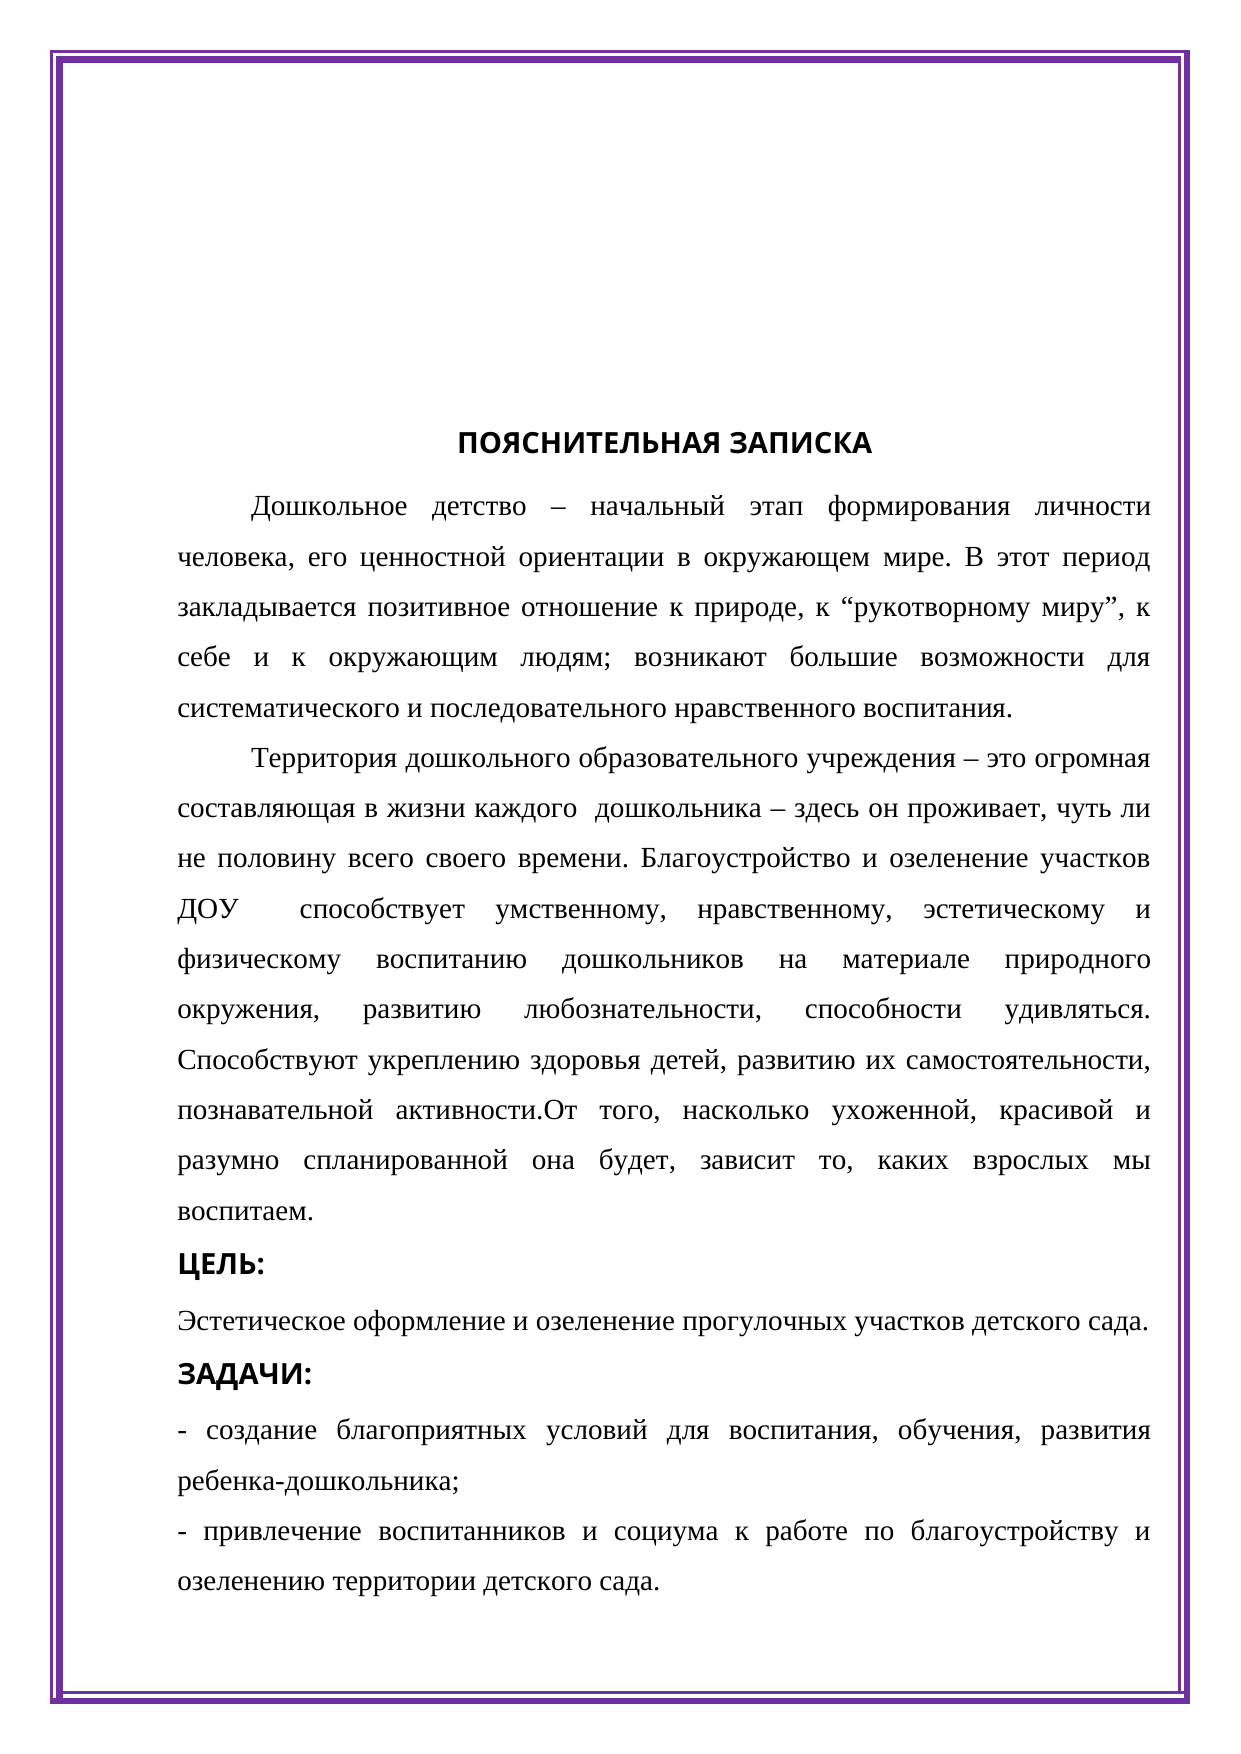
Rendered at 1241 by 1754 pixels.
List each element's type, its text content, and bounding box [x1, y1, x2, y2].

text ЗАДАЧИ: [177, 1353, 1152, 1393]
text ПОЯСНИТЕЛЬНАЯ ЗАПИСКА [177, 422, 1152, 462]
text Дошкольное детство – начальный этап формирования личности человека, его ценностной ориентации в окружающем мире. В этот период закладывается позитивное отношение к природе, к “рукотворному миру”, к себе и к окружающим людям; возникают большие возможности для систематического и последовательного нравственного воспитания. [177, 488, 1152, 723]
text ЦЕЛЬ: [177, 1243, 1152, 1283]
text Эстетическое оформление и озеленение прогулочных участков детского сада. [177, 1303, 1152, 1336]
text Территория дошкольного образовательного учреждения – это огромная составляющая в жизни каждого дошкольника – здесь он проживает, чуть ли не половину всего своего времени. Благоустройство и озеленение участков ДОУ способствует умственному, нравственному, эстетическому и физическому воспитанию дошкольников на материале природного окружения, развитию любознательности, способности удивляться. Способствуют укреплению здоровья детей, развитию их самостоятельности, познавательной активности.От того, насколько ухоженной, красивой и разумно спланированной она будет, зависит то, каких взрослых мы воспитаем. [177, 740, 1152, 1226]
text - создание благоприятных условий для воспитания, обучения, развития ребенка-дошкольника; [177, 1412, 1152, 1496]
text - привлечение воспитанников и социума к работе по благоустройству и озеленению территории детского сада. [177, 1513, 1152, 1597]
